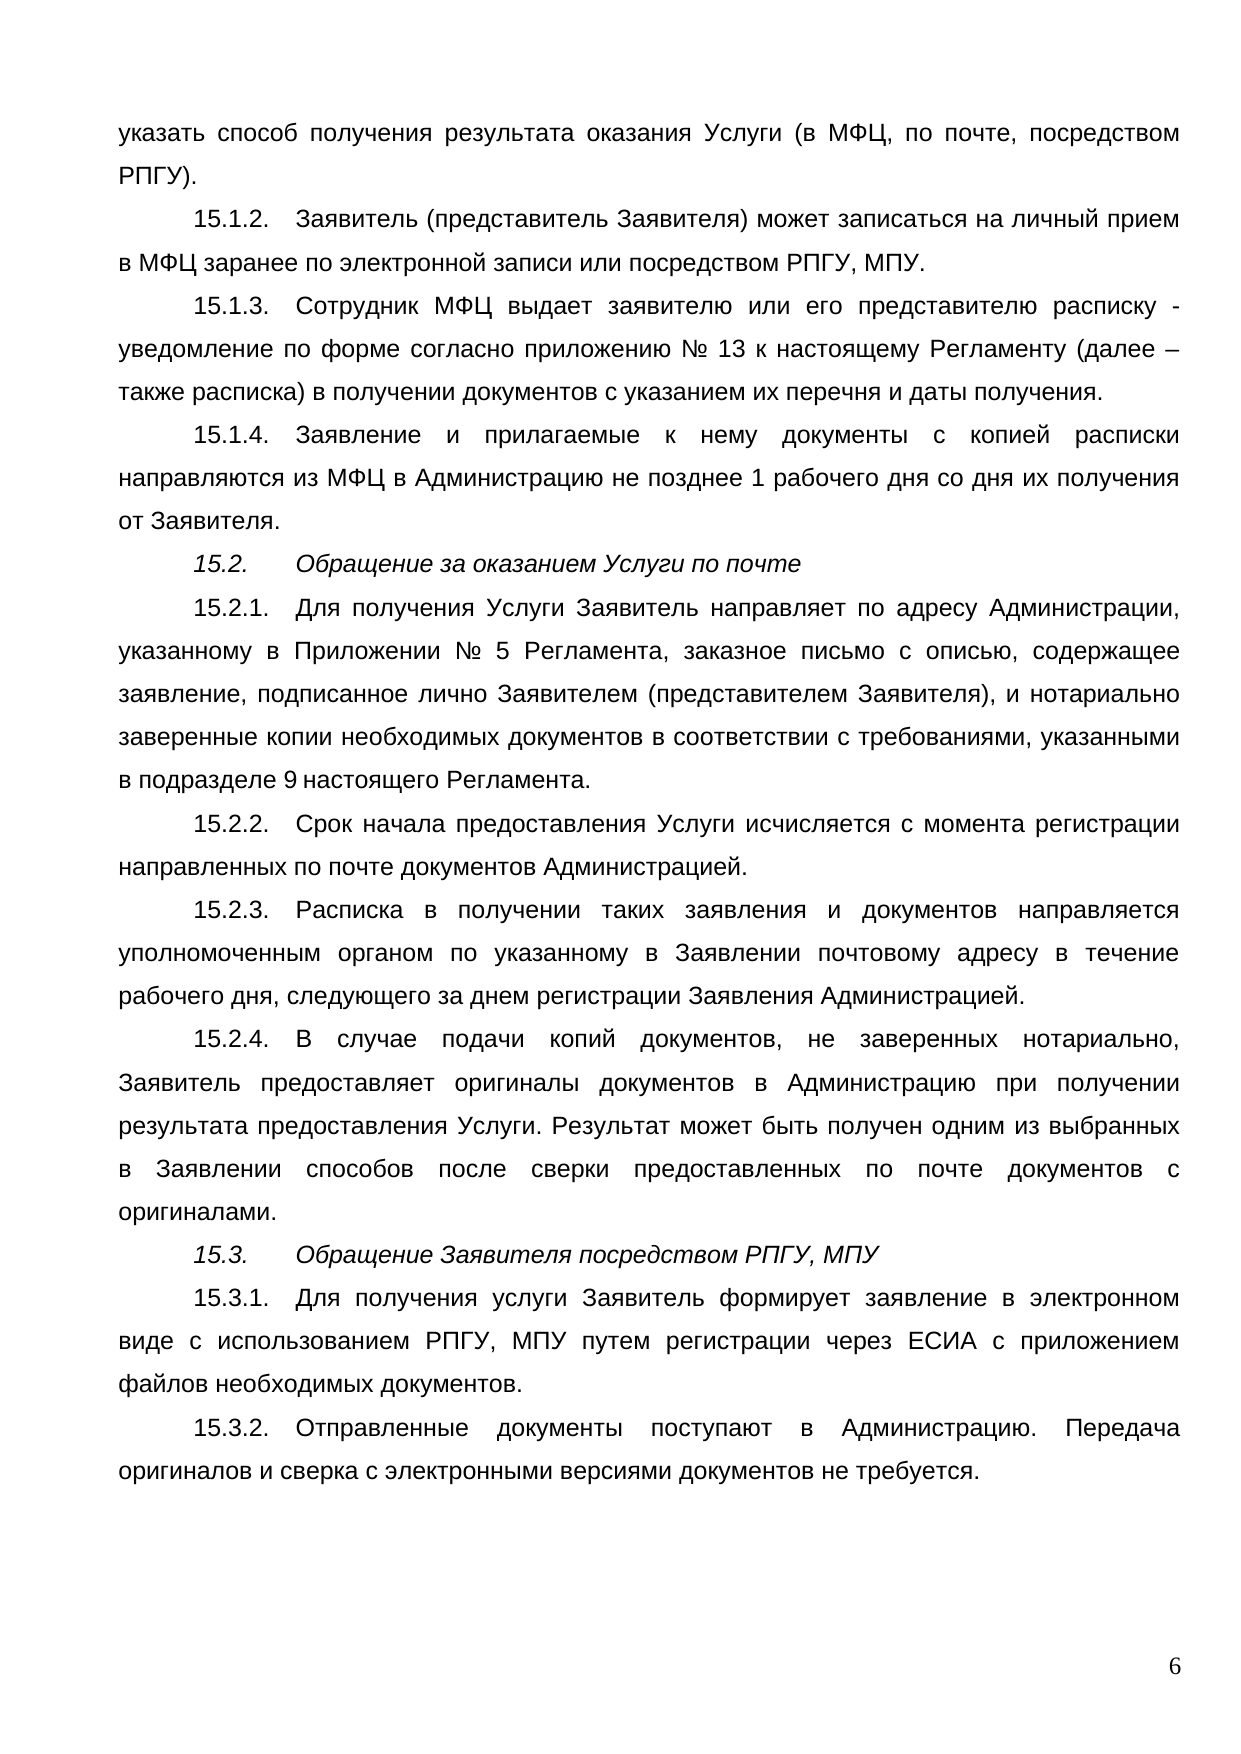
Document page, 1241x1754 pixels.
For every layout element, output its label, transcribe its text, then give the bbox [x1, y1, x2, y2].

list Отправленные документы поступают в Администрацию. Передача оригиналов и сверка с электронными версиями документов не требуется. [118, 1412, 1181, 1484]
list В случае подачи копий документов, не заверенных нотариально, Заявитель предоставляет оригиналы документов в Администрацию при получении результата предоставления Услуги. Результат может быть получен одним из выбранных в Заявлении способов после сверки предоставленных по почте документов с оригиналами. [118, 1024, 1181, 1226]
list Заявление и прилагаемые к нему документы с копией расписки направляются из МФЦ в Администрацию не позднее 1 рабочего дня со дня их получения от Заявителя. [118, 420, 1181, 535]
list Обращение Заявителя посредством РПГУ, МПУ [118, 1240, 1181, 1269]
list Расписка в получении таких заявления и документов направляется уполномоченным органом по указанному в Заявлении почтовому адресу в течение рабочего дня, следующего за днем регистрации Заявления Администрацией. [118, 895, 1181, 1010]
list Обращение за оказанием Услуги по почте [118, 549, 1181, 578]
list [118, 118, 1181, 190]
list Для получения услуги Заявитель формирует заявление в электронном виде с использованием РПГУ, МПУ путем регистрации через ЕСИА с приложением файлов необходимых документов. [118, 1283, 1181, 1398]
list Заявитель (представитель Заявителя) может записаться на личный прием в МФЦ заранее по электронной записи или посредством РПГУ, МПУ. [118, 204, 1181, 276]
list Для получения Услуги Заявитель направляет по адресу Администрации, указанному в Приложении № 5 Регламента, заказное письмо с описью, содержащее заявление, подписанное лично Заявителем (представителем Заявителя), и нотариально заверенные копии необходимых документов в соответствии с требованиями, указанными в подразделе 9 настоящего Регламента. [118, 592, 1181, 794]
list Срок начала предоставления Услуги исчисляется с момента регистрации направленных по почте документов Администрацией. [118, 809, 1181, 881]
list Сотрудник МФЦ выдает заявителю или его представителю расписку - уведомление по форме согласно приложению № 13 к настоящему Регламенту (далее – также расписка) в получении документов с указанием их перечня и даты получения. [118, 291, 1181, 406]
